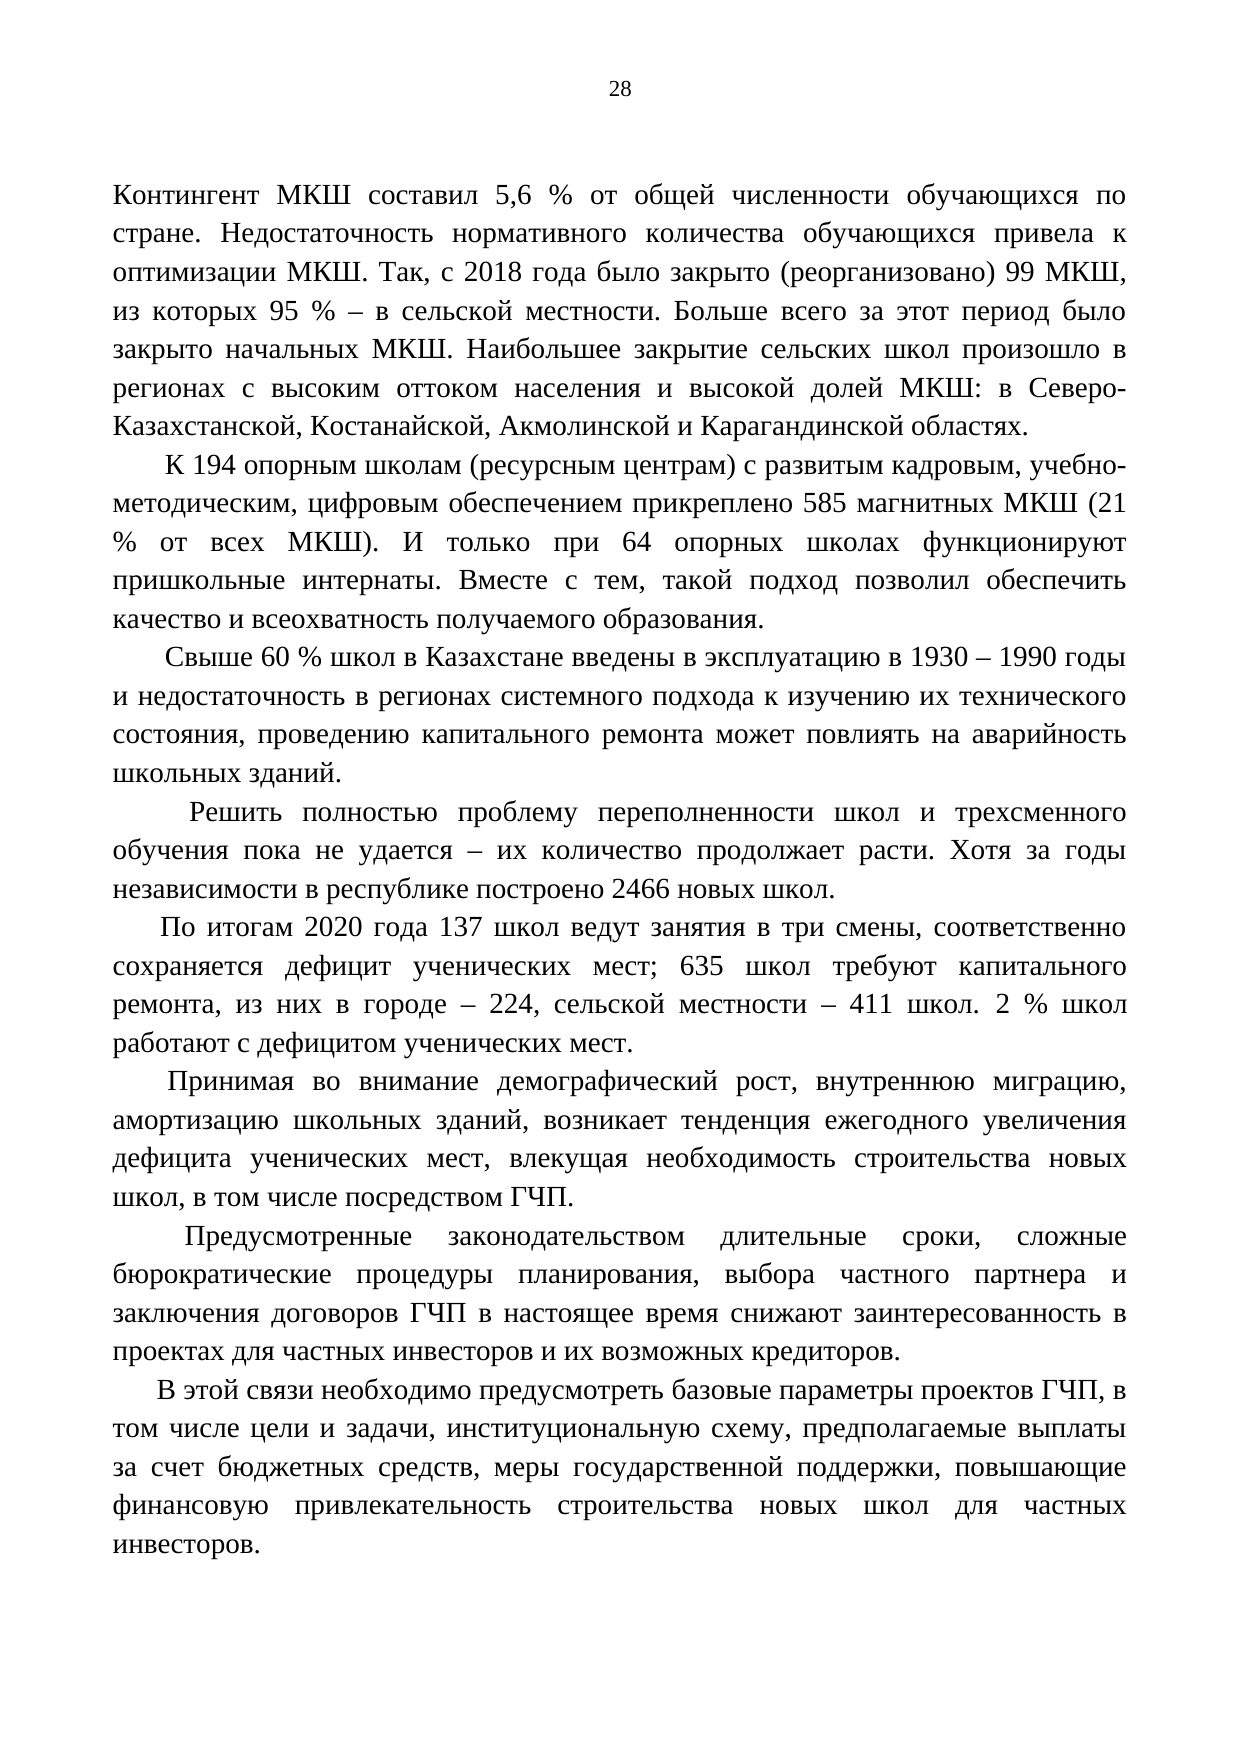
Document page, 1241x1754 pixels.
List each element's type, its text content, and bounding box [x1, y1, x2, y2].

text Решить полностью проблему переполненности школ и трехсменного обучения пока не удается – их количество продолжает расти. Хотя за годы независимости в республике построено 2466 новых школ. [112, 794, 1128, 904]
text В этой связи необходимо предусмотреть базовые параметры проектов ГЧП, в том числе цели и задачи, институциональную схему, предполагаемые выплаты за счет бюджетных средств, меры государственной поддержки, повышающие финансовую привлекательность строительства новых школ для частных инвесторов. [112, 1372, 1128, 1559]
text Предусмотренные законодательством длительные сроки, сложные бюрократические процедуры планирования, выбора частного партнера и заключения договоров ГЧП в настоящее время снижают заинтересованность в проектах для частных инвесторов и их возможных кредиторов. [112, 1218, 1128, 1367]
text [112, 177, 1128, 442]
text Принимая во внимание демографический рост, внутреннюю миграцию, амортизацию школьных зданий, возникает тенденция ежегодного увеличения дефицита ученических мест, влекущая необходимость строительства новых школ, в том числе посредством ГЧП. [112, 1063, 1128, 1213]
text Свыше 60 % школ в Казахстане введены в эксплуатацию в 1930 – 1990 годы и недостаточность в регионах системного подхода к изучению их технического состояния, проведению капитального ремонта может повлиять на аварийность школьных зданий. [112, 639, 1128, 789]
text По итогам 2020 года 137 школ ведут занятия в три смены, соответственно сохраняется дефицит ученических мест; 635 школ требуют капитального ремонта, из них в городе – 224, сельской местности – 411 школ. 2 % школ работают с дефицитом ученических мест. [112, 909, 1128, 1058]
text К 194 опорным школам (ресурсным центрам) с развитым кадровым, учебно-методическим, цифровым обеспечением прикреплено 585 магнитных МКШ (21 % от всех МКШ). И только при 64 опорных школах функционируют пришкольные интернаты. Вместе с тем, такой подход позволил обеспечить качество и всеохватность получаемого образования. [112, 447, 1128, 634]
